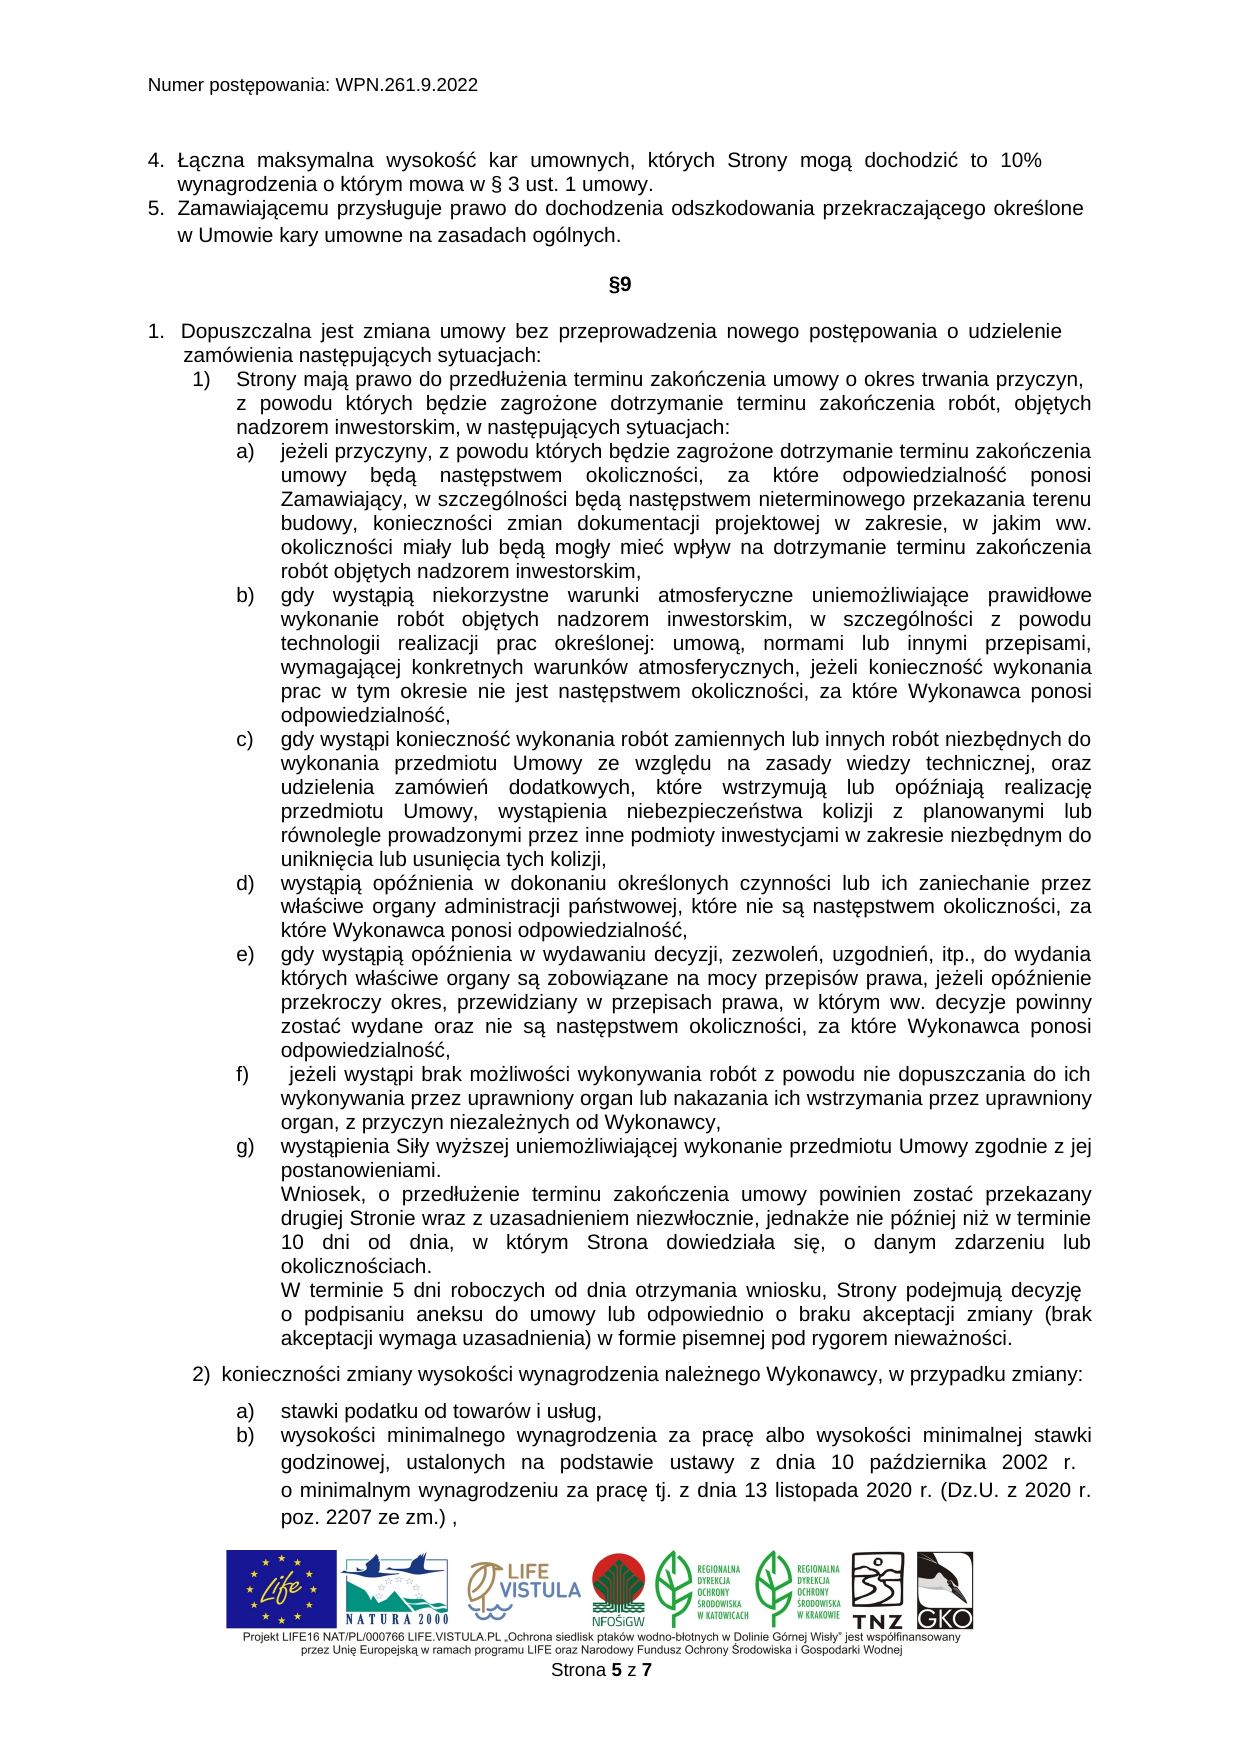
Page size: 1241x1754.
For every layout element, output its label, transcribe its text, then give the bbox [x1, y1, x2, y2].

list Wniosek, o przedłużenie terminu zakończenia umowy powinien zostać przekazany drugiej Stronie wraz z uzasadnieniem niezwłocznie, jednakże nie później niż w terminie 10 dni od dnia, w którym Strona dowiedziała się, o danym zdarzeniu lub okolicznościach. W terminie 5 dni roboczych od dnia otrzymania wniosku, Strony podejmują decyzję o podpisaniu aneksu do umowy lub odpowiednio o braku akceptacji zmiany (brak akceptacji wymaga uzasadnienia) w formie pisemnej pod rygorem nieważności. [281, 1182, 1093, 1349]
list konieczności zmiany wysokości wynagrodzenia należnego Wykonawcy, w przypadku zmiany: [192, 1362, 1093, 1386]
list stawki podatku od towarów i usług, [236, 1398, 1093, 1422]
list gdy wystąpią opóźnienia w wydawaniu decyzji, zezwoleń, uzgodnień, itp., do wydania których właściwe organy są zobowiązane na mocy przepisów prawa, jeżeli opóźnienie przekroczy okres, przewidziany w przepisach prawa, w którym ww. decyzje powinny zostać wydane oraz nie są następstwem okoliczności, za które Wykonawca ponosi odpowiedzialność, [236, 942, 1093, 1062]
list jeżeli wystąpi brak możliwości wykonywania robót z powodu nie dopuszczania do ich wykonywania przez uprawniony organ lub nakazania ich wstrzymania przez uprawniony organ, z przyczyn niezależnych od Wykonawcy, [236, 1062, 1093, 1134]
text 1. Dopuszczalna jest zmiana umowy bez przeprowadzenia nowego postępowania o udzielenie zamówienia następujących sytuacjach: [148, 319, 1093, 367]
text §9 [148, 271, 1093, 295]
list Łączna maksymalna wysokość kar umownych, których Strony mogą dochodzić to 10% wynagrodzenia o którym mowa w § 3 ust. 1 umowy. [148, 148, 1093, 196]
picture [226, 1550, 977, 1659]
list wysokości minimalnego wynagrodzenia za pracę albo wysokości minimalnej stawki godzinowej, ustalonych na podstawie ustawy z dnia 10 października 2002 r. o minimalnym wynagrodzeniu za pracę tj. z dnia 13 listopada 2020 r. (Dz.U. z 2020 r. poz. 2207 ze zm.) , [236, 1422, 1093, 1529]
list wystąpią opóźnienia w dokonaniu określonych czynności lub ich zaniechanie przez właściwe organy administracji państwowej, które nie są następstwem okoliczności, za które Wykonawca ponosi odpowiedzialność, [236, 870, 1093, 942]
list gdy wystąpią niekorzystne warunki atmosferyczne uniemożliwiające prawidłowe wykonanie robót objętych nadzorem inwestorskim, w szczególności z powodu technologii realizacji prac określonej: umową, normami lub innymi przepisami, wymagającej konkretnych warunków atmosferycznych, jeżeli konieczność wykonania prac w tym okresie nie jest następstwem okoliczności, za które Wykonawca ponosi odpowiedzialność, [236, 583, 1093, 727]
list gdy wystąpi konieczność wykonania robót zamiennych lub innych robót niezbędnych do wykonania przedmiotu Umowy ze względu na zasady wiedzy technicznej, oraz udzielenia zamówień dodatkowych, które wstrzymują lub opóźniają realizację przedmiotu Umowy, wystąpienia niebezpieczeństwa kolizji z planowanymi lub równolegle prowadzonymi przez inne podmioty inwestycjami w zakresie niezbędnym do uniknięcia lub usunięcia tych kolizji, [236, 727, 1093, 870]
list jeżeli przyczyny, z powodu których będzie zagrożone dotrzymanie terminu zakończenia umowy będą następstwem okoliczności, za które odpowiedzialność ponosi Zamawiający, w szczególności będą następstwem nieterminowego przekazania terenu budowy, konieczności zmian dokumentacji projektowej w zakresie, w jakim ww. okoliczności miały lub będą mogły mieć wpływ na dotrzymanie terminu zakończenia robót objętych nadzorem inwestorskim, [236, 439, 1093, 583]
list Strony mają prawo do przedłużenia terminu zakończenia umowy o okres trwania przyczyn, z powodu których będzie zagrożone dotrzymanie terminu zakończenia robót, objętych nadzorem inwestorskim, w następujących sytuacjach: [192, 367, 1093, 439]
list wystąpienia Siły wyższej uniemożliwiającej wykonanie przedmiotu Umowy zgodnie z jej postanowieniami. [236, 1134, 1093, 1182]
list Zamawiającemu przysługuje prawo do dochodzenia odszkodowania przekraczającego określone w Umowie kary umowne na zasadach ogólnych. [148, 196, 1093, 247]
